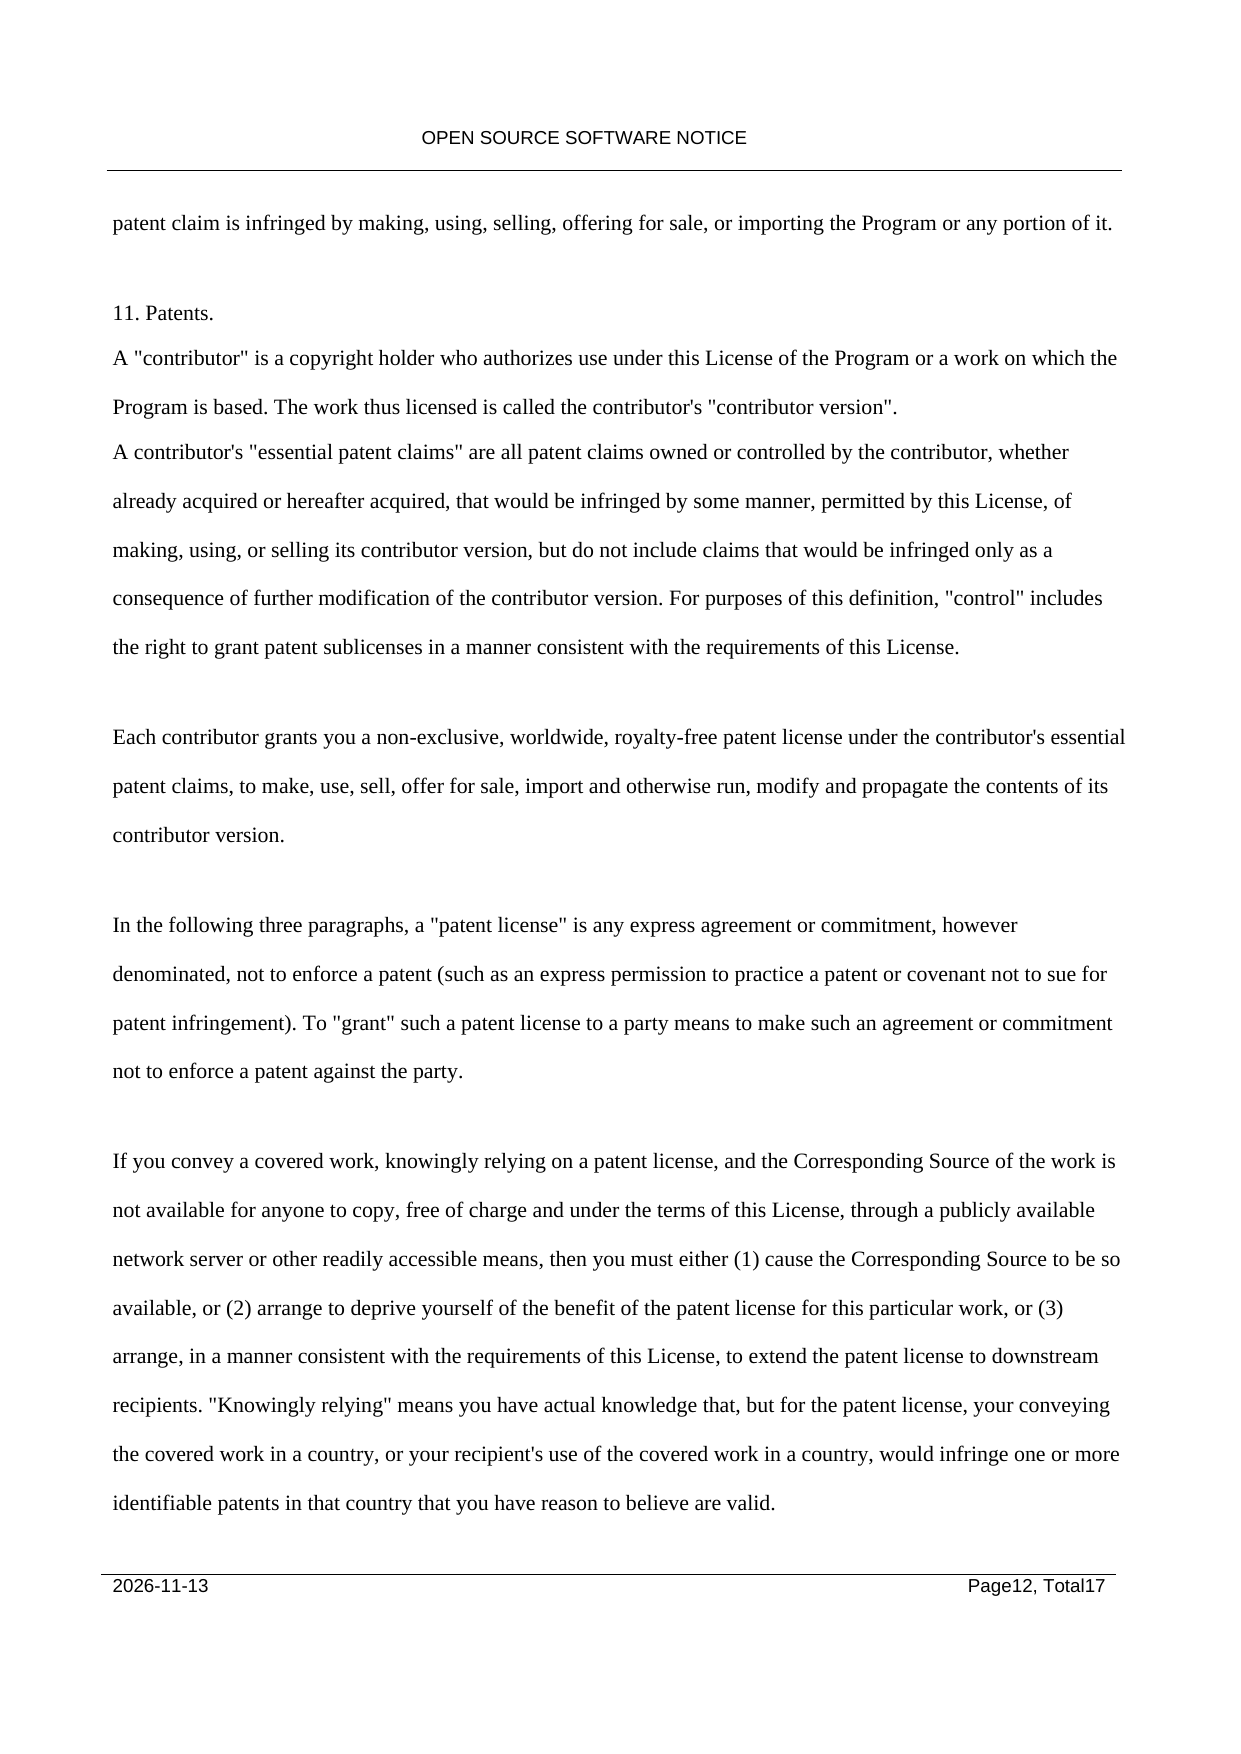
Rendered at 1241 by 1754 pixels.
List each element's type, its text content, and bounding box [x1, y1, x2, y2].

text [112, 206, 1128, 239]
text A contributor's "essential patent claims" are all patent claims owned or controlled by the contributor, whether already acquired or hereafter acquired, that would be infringed by some manner, permitted by this License, of making, using, or selling its contributor version, but do not include claims that would be infringed only as a consequence of further modification of the contributor version. For purposes of this definition, "control" includes the right to grant patent sublicenses in a manner consistent with the requirements of this License. [112, 436, 1128, 663]
text In the following three paragraphs, a "patent license" is any express agreement or commitment, however denominated, not to enforce a patent (such as an express permission to practice a patent or covenant not to sue for patent infringement). To "grant" such a patent license to a party means to make such an agreement or commitment not to enforce a patent against the party. [112, 908, 1128, 1087]
text Each contributor grants you a non-exclusive, worldwide, royalty-free patent license under the contributor's essential patent claims, to make, use, sell, offer for sale, import and otherwise run, modify and propagate the contents of its contributor version. [112, 721, 1128, 851]
text If you convey a covered work, knowingly relying on a patent license, and the Corresponding Source of the work is not available for anyone to copy, free of charge and under the terms of this License, through a publicly available network server or other readily accessible means, then you must either (1) cause the Corresponding Source to be so available, or (2) arrange to deprive yourself of the benefit of the patent license for this particular work, or (3) arrange, in a manner consistent with the requirements of this License, to extend the patent license to downstream recipients. "Knowingly relying" means you have actual knowledge that, but for the patent license, your conveying the covered work in a country, or your recipient's use of the covered work in a country, would infringe one or more identifiable patents in that country that you have reason to believe are valid. [112, 1145, 1128, 1519]
text A "contributor" is a copyright holder who authorizes use under this License of the Program or a work on which the Program is based. The work thus licensed is called the contributor's "contributor version". [112, 342, 1128, 423]
text 11. Patents. [112, 297, 1128, 329]
